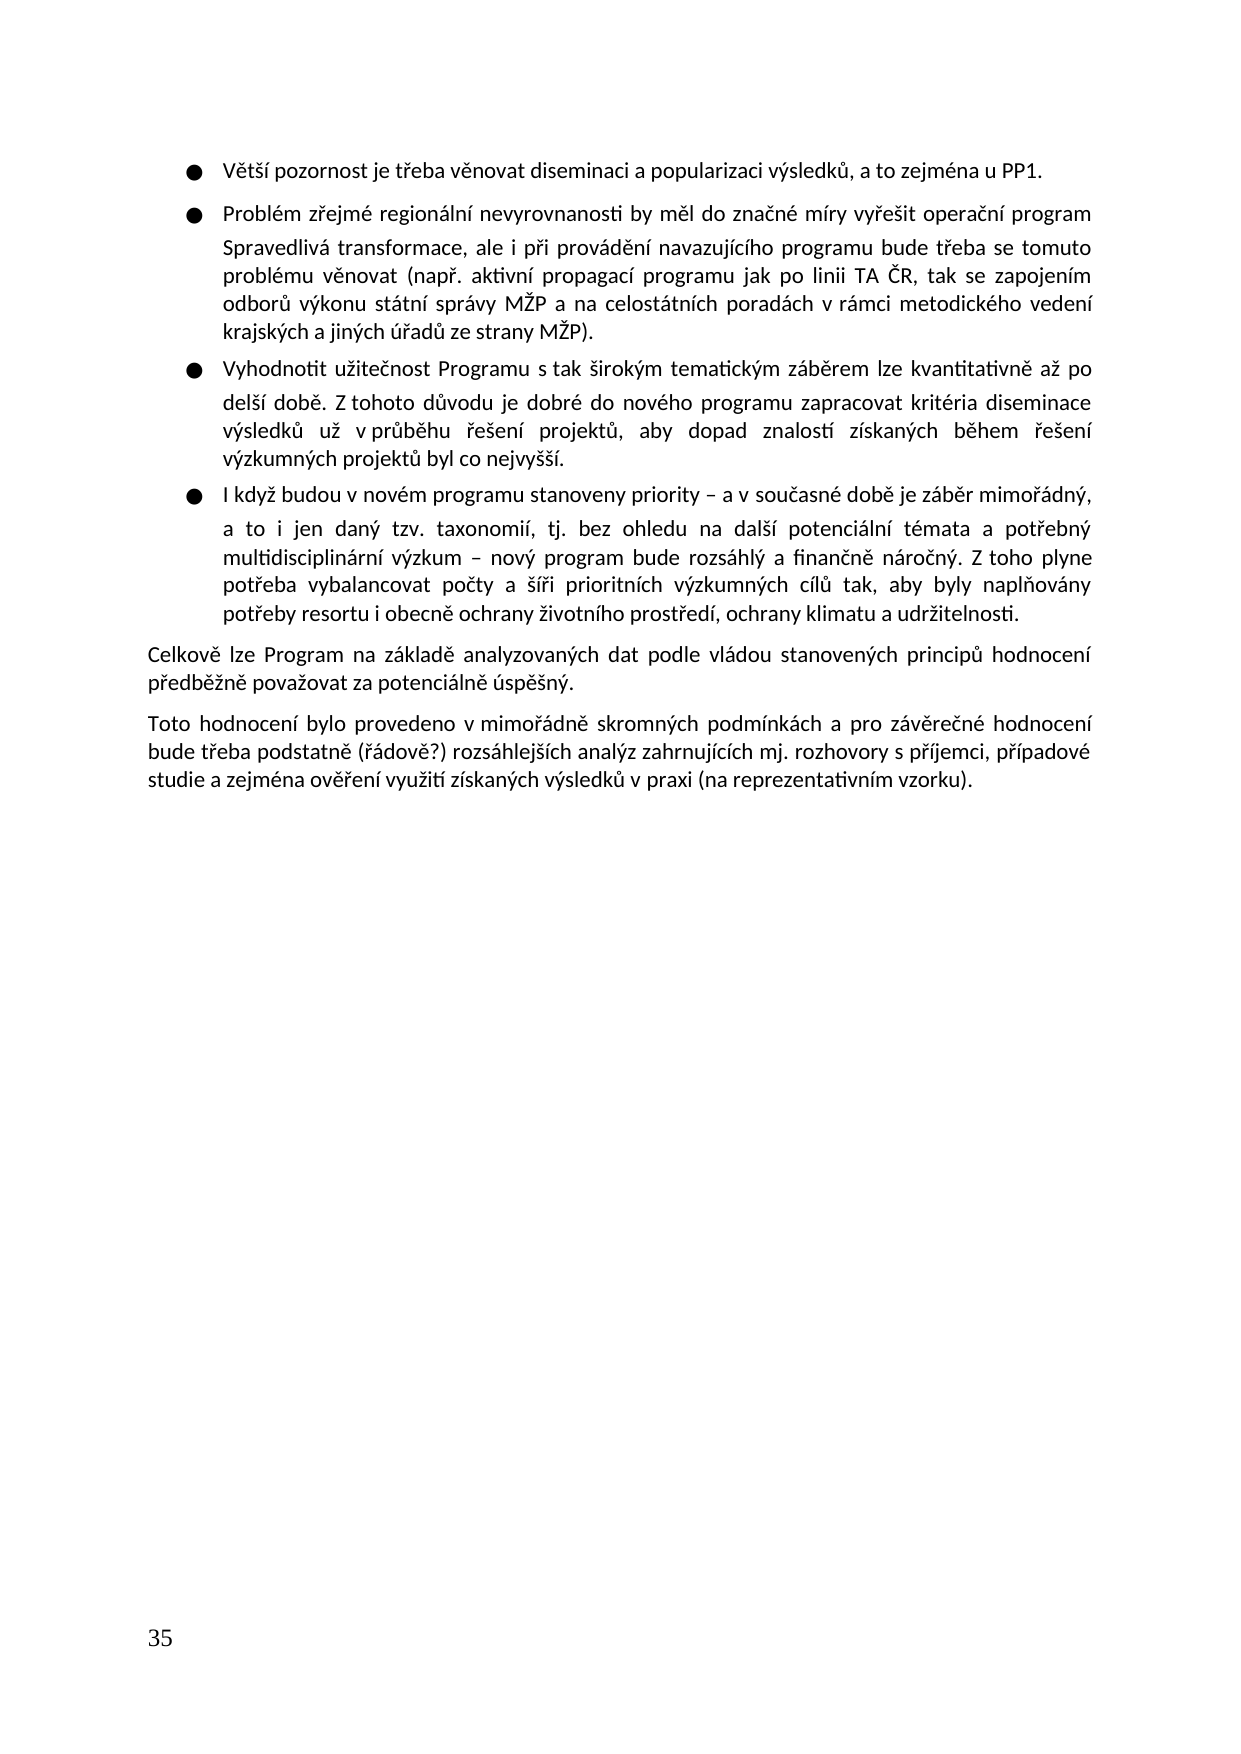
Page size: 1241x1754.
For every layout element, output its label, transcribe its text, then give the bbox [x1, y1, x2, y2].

list Vyhodnotit užitečnost Programu s tak širokým tematickým záběrem lze kvantitativně až po delší době. Z tohoto důvodu je dobré do nového programu zapracovat kritéria diseminace výsledků už v průběhu řešení projektů, aby dopad znalostí získaných během řešení výzkumných projektů byl co nejvyšší. [185, 345, 1093, 472]
list I když budou v novém programu stanoveny priority – a v současné době je záběr mimořádný, a to i jen daný tzv. taxonomií, tj. bez ohledu na další potenciální témata a potřebný multidisciplinární výzkum – nový program bude rozsáhlý a finančně náročný. Z toho plyne potřeba vybalancovat počty a šíři prioritních výzkumných cílů tak, aby byly naplňovány potřeby resortu i obecně ochrany životního prostředí, ochrany klimatu a udržitelnosti. [185, 472, 1093, 627]
text Toto hodnocení bylo provedeno v mimořádně skromných podmínkách a pro závěrečné hodnocení bude třeba podstatně (řádově?) rozsáhlejších analýz zahrnujících mj. rozhovory s příjemci, případové studie a zejména ověření využití získaných výsledků v praxi (na reprezentativním vzorku). [148, 709, 1093, 793]
text Celkově lze Program na základě analyzovaných dat podle vládou stanovených principů hodnocení předběžně považovat za potenciálně úspěšný. [148, 639, 1093, 696]
list Větší pozornost je třeba věnovat diseminaci a popularizaci výsledků, a to zejména u PP1. [185, 148, 1093, 190]
list Problém zřejmé regionální nevyrovnanosti by měl do značné míry vyřešit operační program Spravedlivá transformace, ale i při provádění navazujícího programu bude třeba se tomuto problému věnovat (např. aktivní propagací programu jak po linii TA ČR, tak se zapojením odborů výkonu státní správy MŽP a na celostátních poradách v rámci metodického vedení krajských a jiných úřadů ze strany MŽP). [185, 190, 1093, 345]
